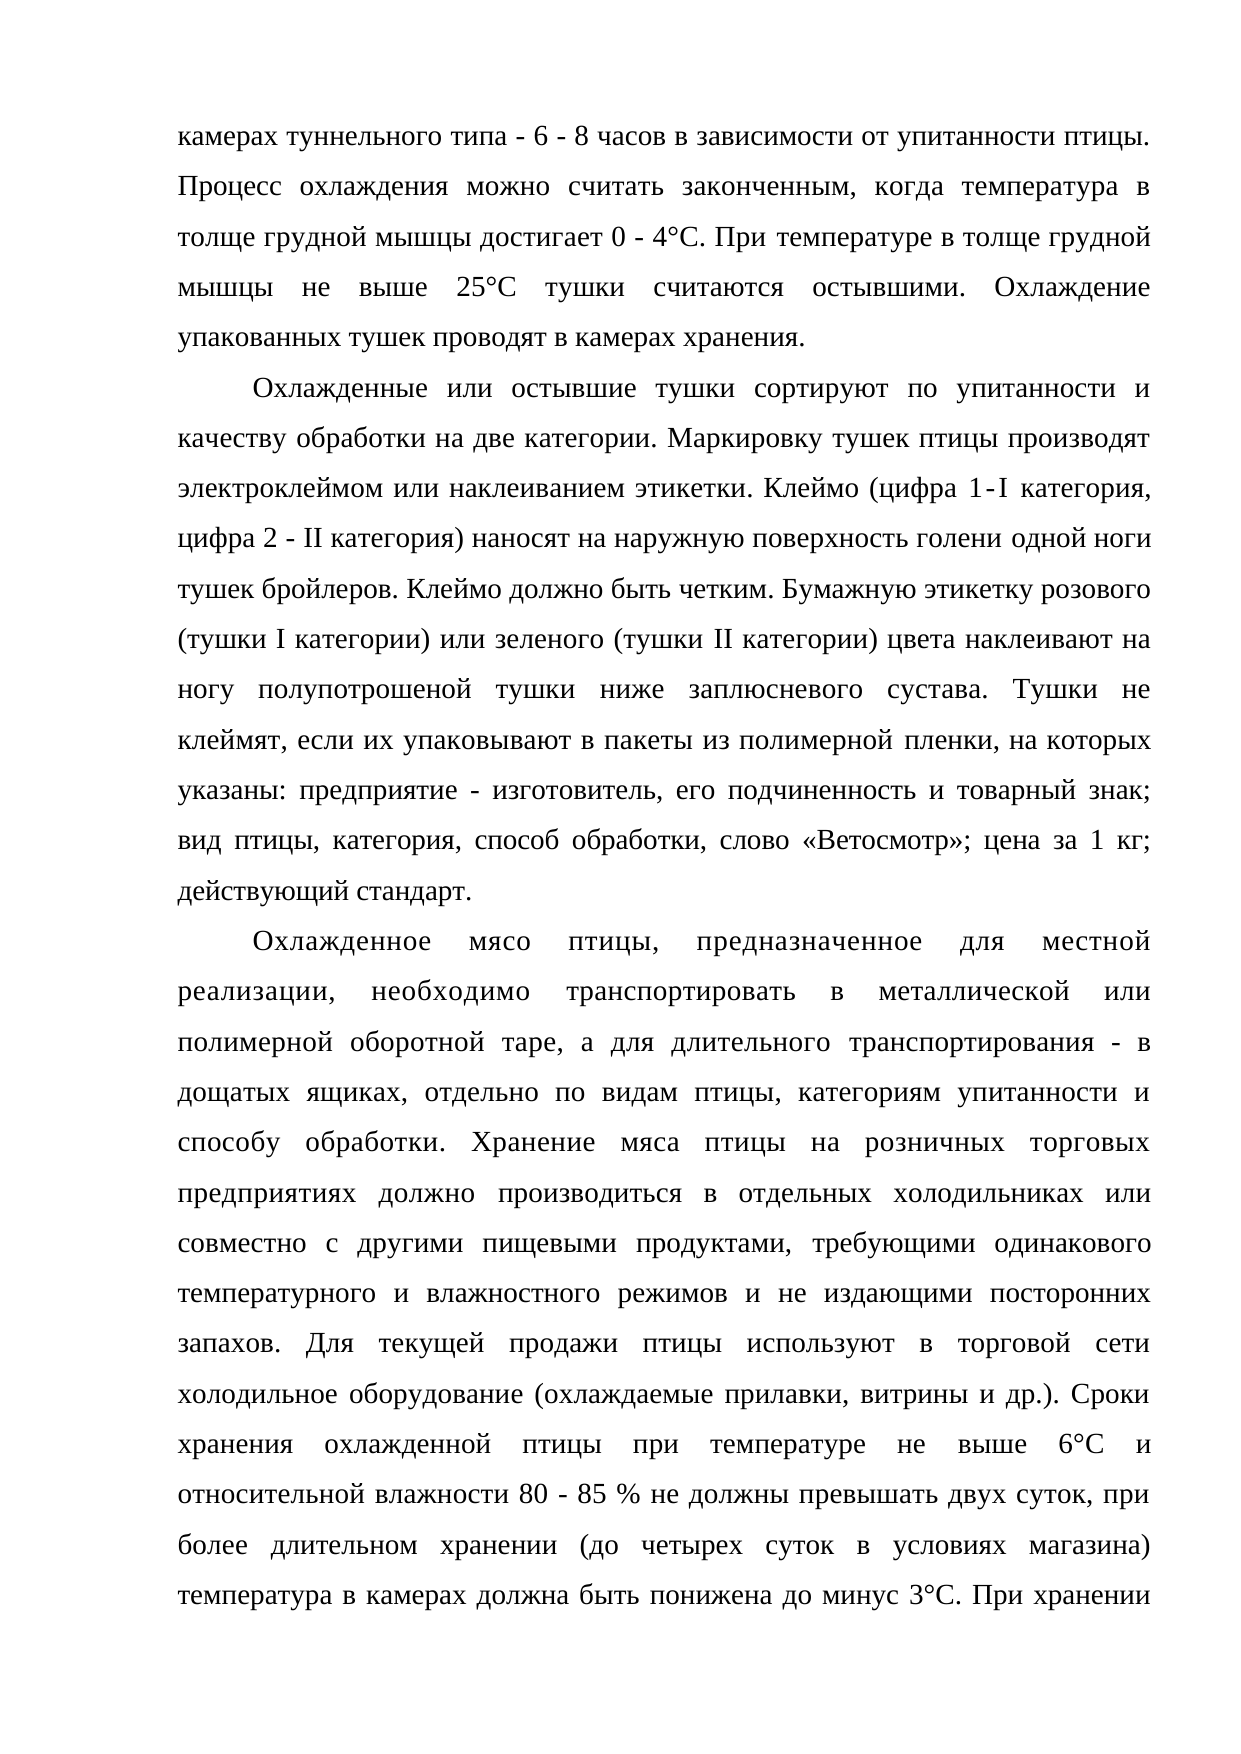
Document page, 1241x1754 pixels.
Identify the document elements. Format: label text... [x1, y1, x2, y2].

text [177, 118, 1152, 353]
text Охлажденные или остывшие тушки сортируют по упитанности и качеству обработки на две категории. Маркировку тушек птицы производят электроклеймом или наклеиванием этикетки. Клеймо (цифра 1-I категория, цифра 2 - II категория) наносят на наружную поверхность голени одной ноги тушек бройлеров. Клеймо должно быть четким. Бумажную этикетку розового (тушки I категории) или зеленого (тушки II категории) цвета наклеивают на ногу полупотрошеной тушки ниже заплюсневого сустава. Тушки не клеймят, если их упаковывают в пакеты из полимерной пленки, на которых указаны: предприятие - изготовитель, его подчиненность и товарный знак; вид птицы, категория, способ обработки, слово «Ветосмотр»; цена за 1 кг; действующий стандарт. [177, 370, 1152, 906]
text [177, 923, 1152, 1611]
